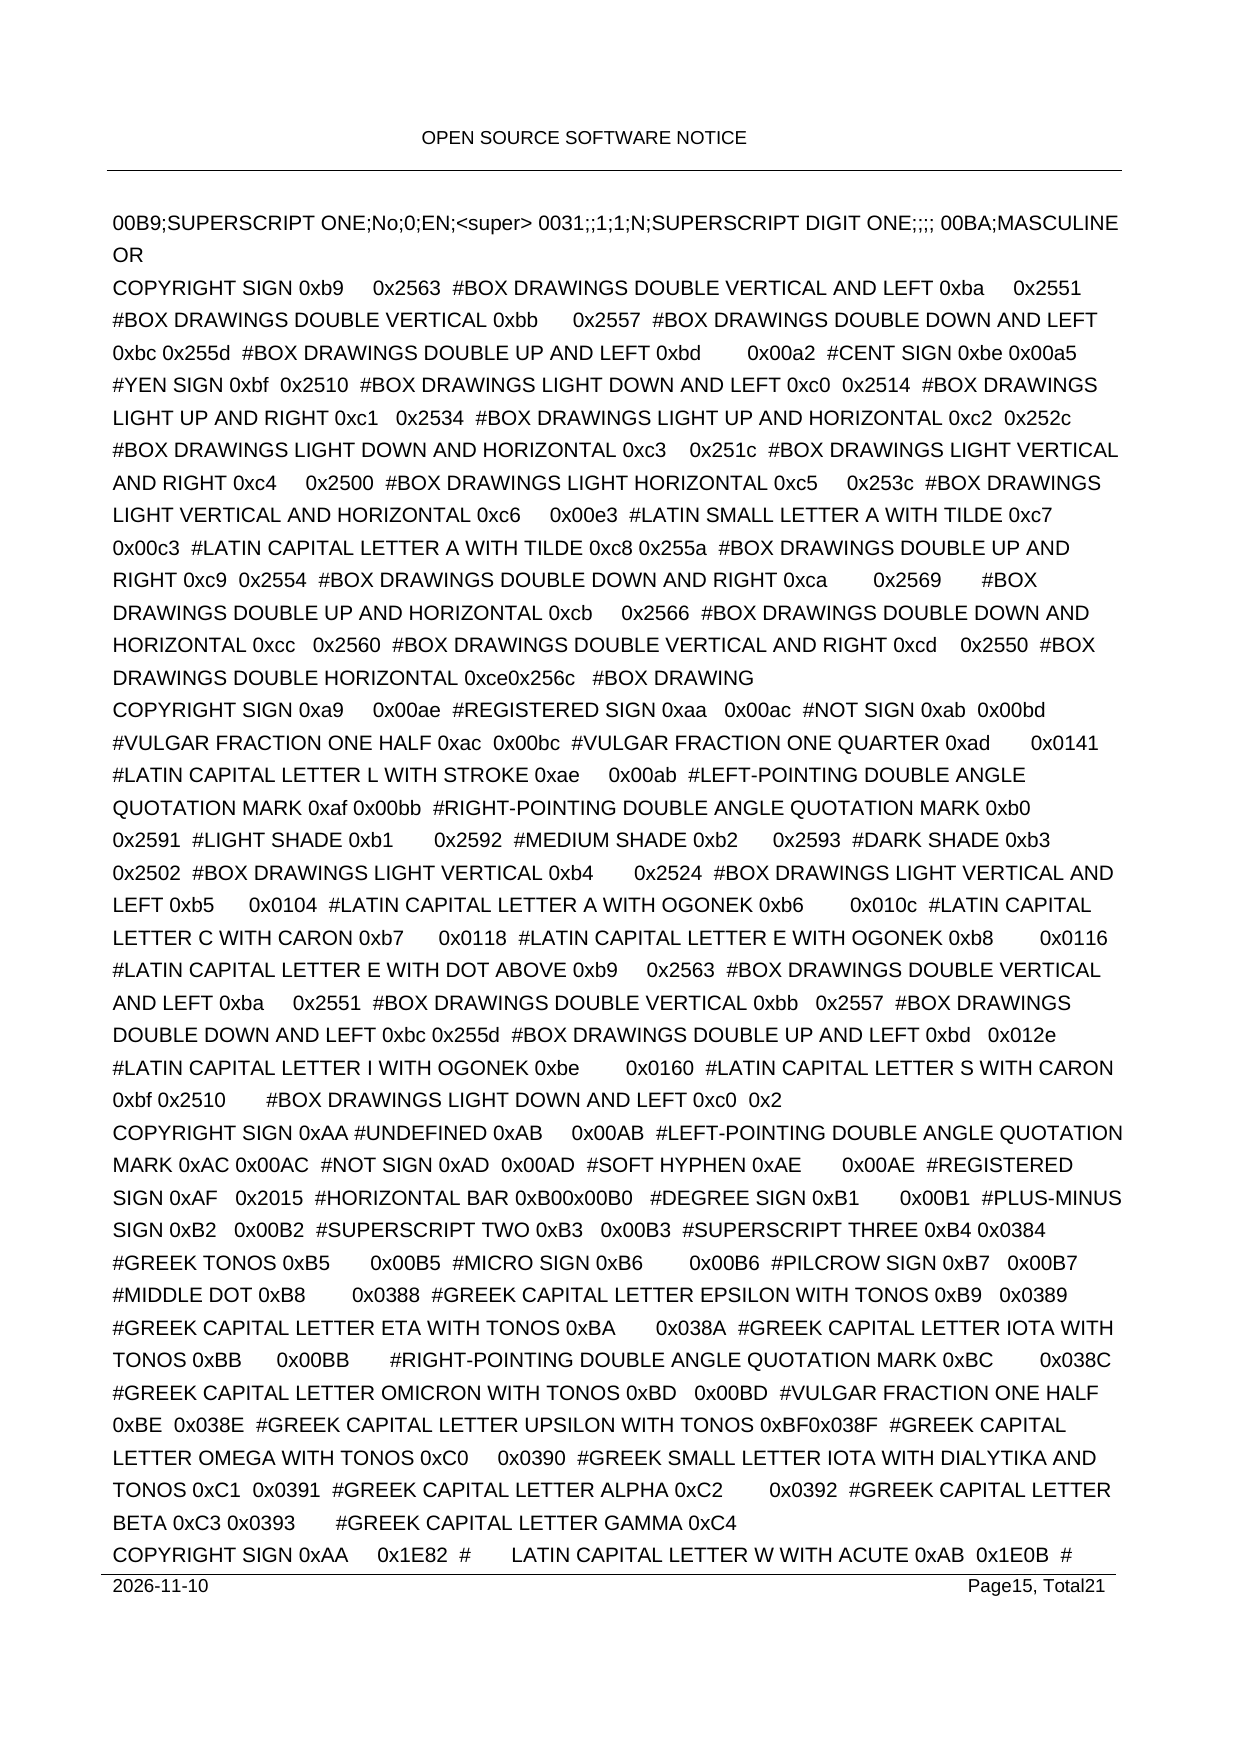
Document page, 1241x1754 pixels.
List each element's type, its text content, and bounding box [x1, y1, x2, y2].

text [112, 206, 1128, 271]
text COPYRIGHT SIGN 0xAA #UNDEFINED 0xAB 0x00AB #LEFT-POINTING DOUBLE ANGLE QUOTATION MARK 0xAC 0x00AC #NOT SIGN 0xAD 0x00AD #SOFT HYPHEN 0xAE 0x00AE #REGISTERED SIGN 0xAF 0x2015 #HORIZONTAL BAR 0xB00x00B0 #DEGREE SIGN 0xB1 0x00B1 #PLUS-MINUS SIGN 0xB2 0x00B2 #SUPERSCRIPT TWO 0xB3 0x00B3 #SUPERSCRIPT THREE 0xB4 0x0384 #GREEK TONOS 0xB5 0x00B5 #MICRO SIGN 0xB6 0x00B6 #PILCROW SIGN 0xB7 0x00B7 #MIDDLE DOT 0xB8 0x0388 #GREEK CAPITAL LETTER EPSILON WITH TONOS 0xB9 0x0389 #GREEK CAPITAL LETTER ETA WITH TONOS 0xBA 0x038A #GREEK CAPITAL LETTER IOTA WITH TONOS 0xBB 0x00BB #RIGHT-POINTING DOUBLE ANGLE QUOTATION MARK 0xBC 0x038C #GREEK CAPITAL LETTER OMICRON WITH TONOS 0xBD 0x00BD #VULGAR FRACTION ONE HALF 0xBE 0x038E #GREEK CAPITAL LETTER UPSILON WITH TONOS 0xBF0x038F #GREEK CAPITAL LETTER OMEGA WITH TONOS 0xC0 0x0390 #GREEK SMALL LETTER IOTA WITH DIALYTIKA AND TONOS 0xC1 0x0391 #GREEK CAPITAL LETTER ALPHA 0xC2 0x0392 #GREEK CAPITAL LETTER BETA 0xC3 0x0393 #GREEK CAPITAL LETTER GAMMA 0xC4 [112, 1116, 1128, 1539]
text COPYRIGHT SIGN 0xb9 0x2563 #BOX DRAWINGS DOUBLE VERTICAL AND LEFT 0xba 0x2551 #BOX DRAWINGS DOUBLE VERTICAL 0xbb 0x2557 #BOX DRAWINGS DOUBLE DOWN AND LEFT 0xbc 0x255d #BOX DRAWINGS DOUBLE UP AND LEFT 0xbd 0x00a2 #CENT SIGN 0xbe 0x00a5 #YEN SIGN 0xbf 0x2510 #BOX DRAWINGS LIGHT DOWN AND LEFT 0xc0 0x2514 #BOX DRAWINGS LIGHT UP AND RIGHT 0xc1 0x2534 #BOX DRAWINGS LIGHT UP AND HORIZONTAL 0xc2 0x252c #BOX DRAWINGS LIGHT DOWN AND HORIZONTAL 0xc3 0x251c #BOX DRAWINGS LIGHT VERTICAL AND RIGHT 0xc4 0x2500 #BOX DRAWINGS LIGHT HORIZONTAL 0xc5 0x253c #BOX DRAWINGS LIGHT VERTICAL AND HORIZONTAL 0xc6 0x00e3 #LATIN SMALL LETTER A WITH TILDE 0xc7 0x00c3 #LATIN CAPITAL LETTER A WITH TILDE 0xc8 0x255a #BOX DRAWINGS DOUBLE UP AND RIGHT 0xc9 0x2554 #BOX DRAWINGS DOUBLE DOWN AND RIGHT 0xca 0x2569 #BOX DRAWINGS DOUBLE UP AND HORIZONTAL 0xcb 0x2566 #BOX DRAWINGS DOUBLE DOWN AND HORIZONTAL 0xcc 0x2560 #BOX DRAWINGS DOUBLE VERTICAL AND RIGHT 0xcd 0x2550 #BOX DRAWINGS DOUBLE HORIZONTAL 0xce0x256c #BOX DRAWING [112, 271, 1128, 694]
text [112, 1539, 1128, 1571]
text COPYRIGHT SIGN 0xa9 0x00ae #REGISTERED SIGN 0xaa 0x00ac #NOT SIGN 0xab 0x00bd #VULGAR FRACTION ONE HALF 0xac 0x00bc #VULGAR FRACTION ONE QUARTER 0xad 0x0141 #LATIN CAPITAL LETTER L WITH STROKE 0xae 0x00ab #LEFT-POINTING DOUBLE ANGLE QUOTATION MARK 0xaf 0x00bb #RIGHT-POINTING DOUBLE ANGLE QUOTATION MARK 0xb0 0x2591 #LIGHT SHADE 0xb1 0x2592 #MEDIUM SHADE 0xb2 0x2593 #DARK SHADE 0xb3 0x2502 #BOX DRAWINGS LIGHT VERTICAL 0xb4 0x2524 #BOX DRAWINGS LIGHT VERTICAL AND LEFT 0xb5 0x0104 #LATIN CAPITAL LETTER A WITH OGONEK 0xb6 0x010c #LATIN CAPITAL LETTER C WITH CARON 0xb7 0x0118 #LATIN CAPITAL LETTER E WITH OGONEK 0xb8 0x0116 #LATIN CAPITAL LETTER E WITH DOT ABOVE 0xb9 0x2563 #BOX DRAWINGS DOUBLE VERTICAL AND LEFT 0xba 0x2551 #BOX DRAWINGS DOUBLE VERTICAL 0xbb 0x2557 #BOX DRAWINGS DOUBLE DOWN AND LEFT 0xbc 0x255d #BOX DRAWINGS DOUBLE UP AND LEFT 0xbd 0x012e #LATIN CAPITAL LETTER I WITH OGONEK 0xbe 0x0160 #LATIN CAPITAL LETTER S WITH CARON 0xbf 0x2510 #BOX DRAWINGS LIGHT DOWN AND LEFT 0xc0 0x2 [112, 694, 1128, 1116]
